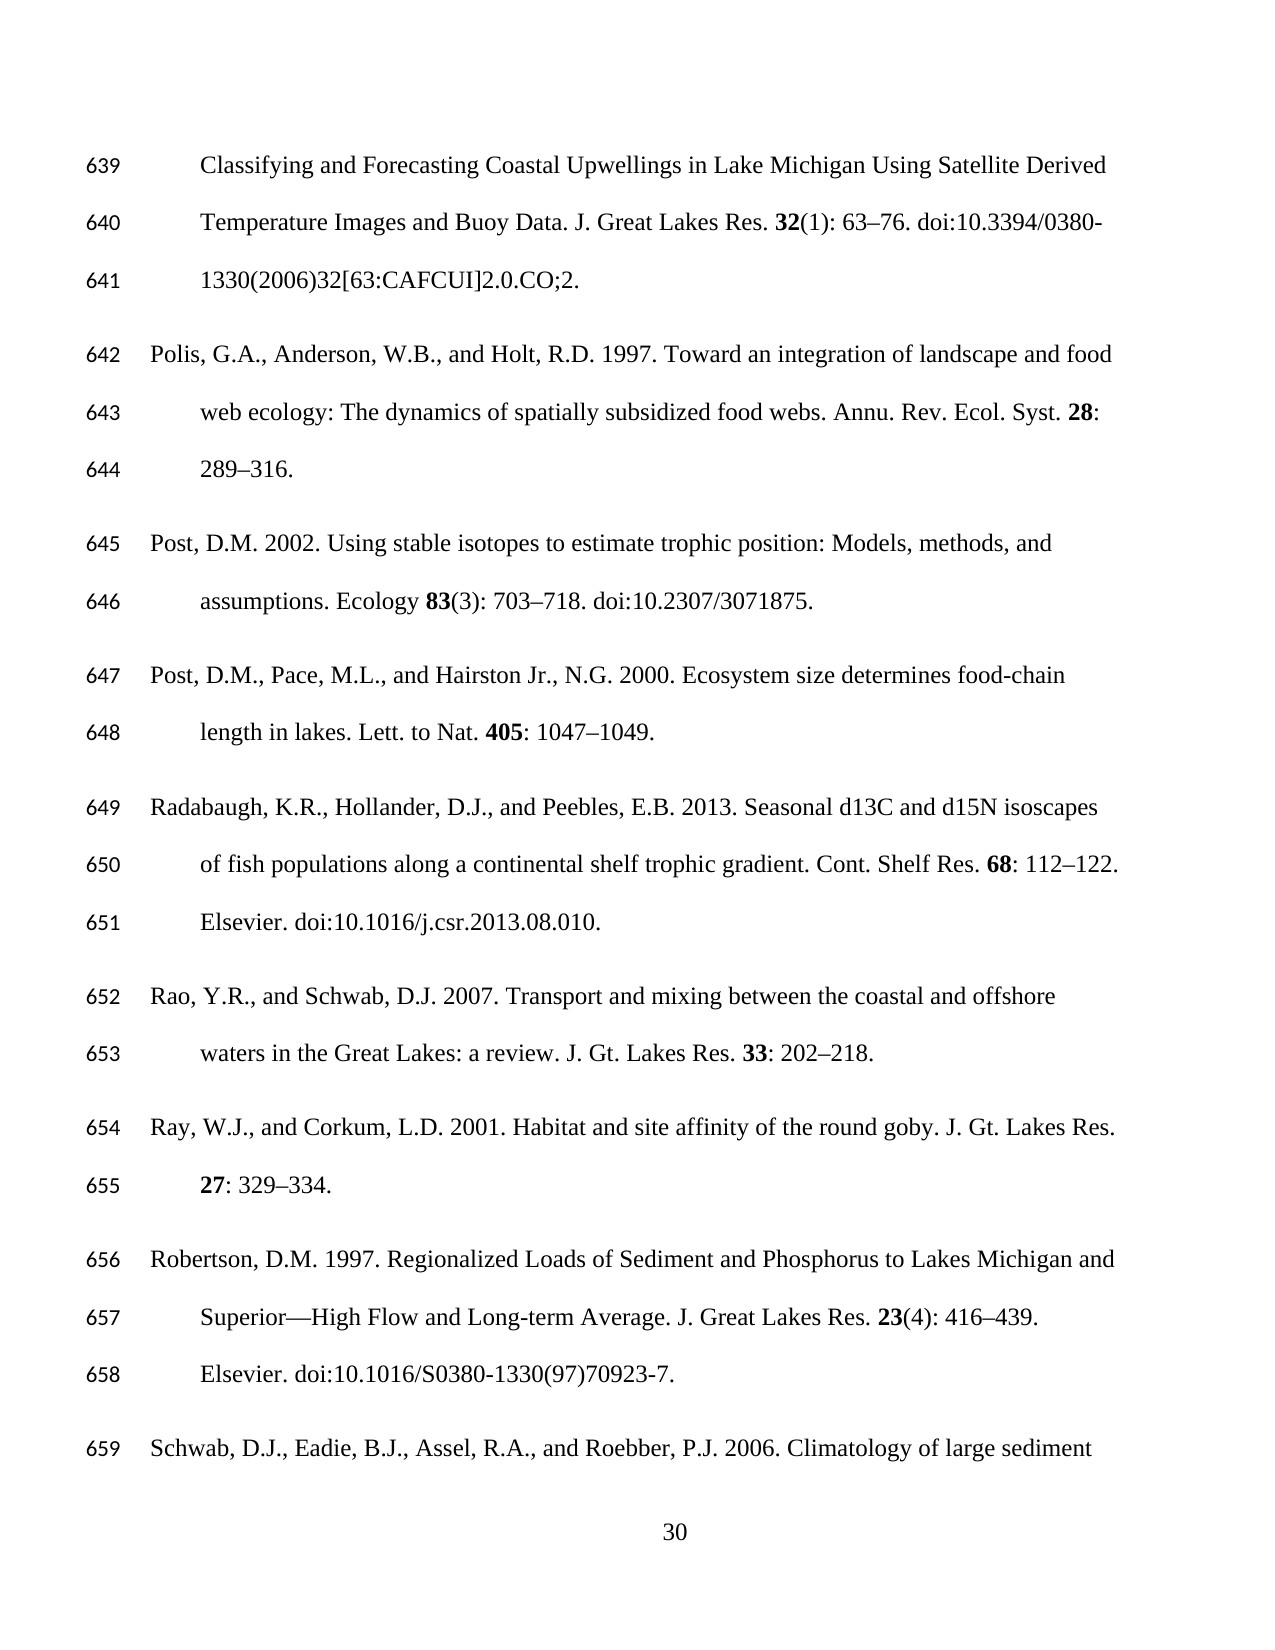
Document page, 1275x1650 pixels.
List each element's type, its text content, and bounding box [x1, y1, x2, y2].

text Post, D.M., Pace, M.L., and Hairston Jr., N.G. 2000. Ecosystem size determines food-chain length in lakes. Lett. to Nat. 405: 1047–1049. [150, 660, 1125, 746]
text Rao, Y.R., and Schwab, D.J. 2007. Transport and mixing between the coastal and offshore waters in the Great Lakes: a review. J. Gt. Lakes Res. 33: 202–218. [150, 981, 1125, 1067]
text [150, 1433, 1125, 1462]
text Robertson, D.M. 1997. Regionalized Loads of Sediment and Phosphorus to Lakes Michigan and Superior—High Flow and Long-term Average. J. Great Lakes Res. 23(4): 416–439. Elsevier. doi:10.1016/S0380-1330(97)70923-7. [150, 1244, 1125, 1388]
text Post, D.M. 2002. Using stable isotopes to estimate trophic position: Models, methods, and assumptions. Ecology 83(3): 703–718. doi:10.2307/3071875. [150, 528, 1125, 614]
text Radabaugh, K.R., Hollander, D.J., and Peebles, E.B. 2013. Seasonal d13C and d15N isoscapes of fish populations along a continental shelf trophic gradient. Cont. Shelf Res. 68: 112–122. Elsevier. doi:10.1016/j.csr.2013.08.010. [150, 792, 1125, 935]
text Ray, W.J., and Corkum, L.D. 2001. Habitat and site affinity of the round goby. J. Gt. Lakes Res. 27: 329–334. [150, 1112, 1125, 1199]
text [150, 150, 1125, 294]
text Polis, G.A., Anderson, W.B., and Holt, R.D. 1997. Toward an integration of landscape and food web ecology: The dynamics of spatially subsidized food webs. Annu. Rev. Ecol. Syst. 28: 289–316. [150, 339, 1125, 483]
